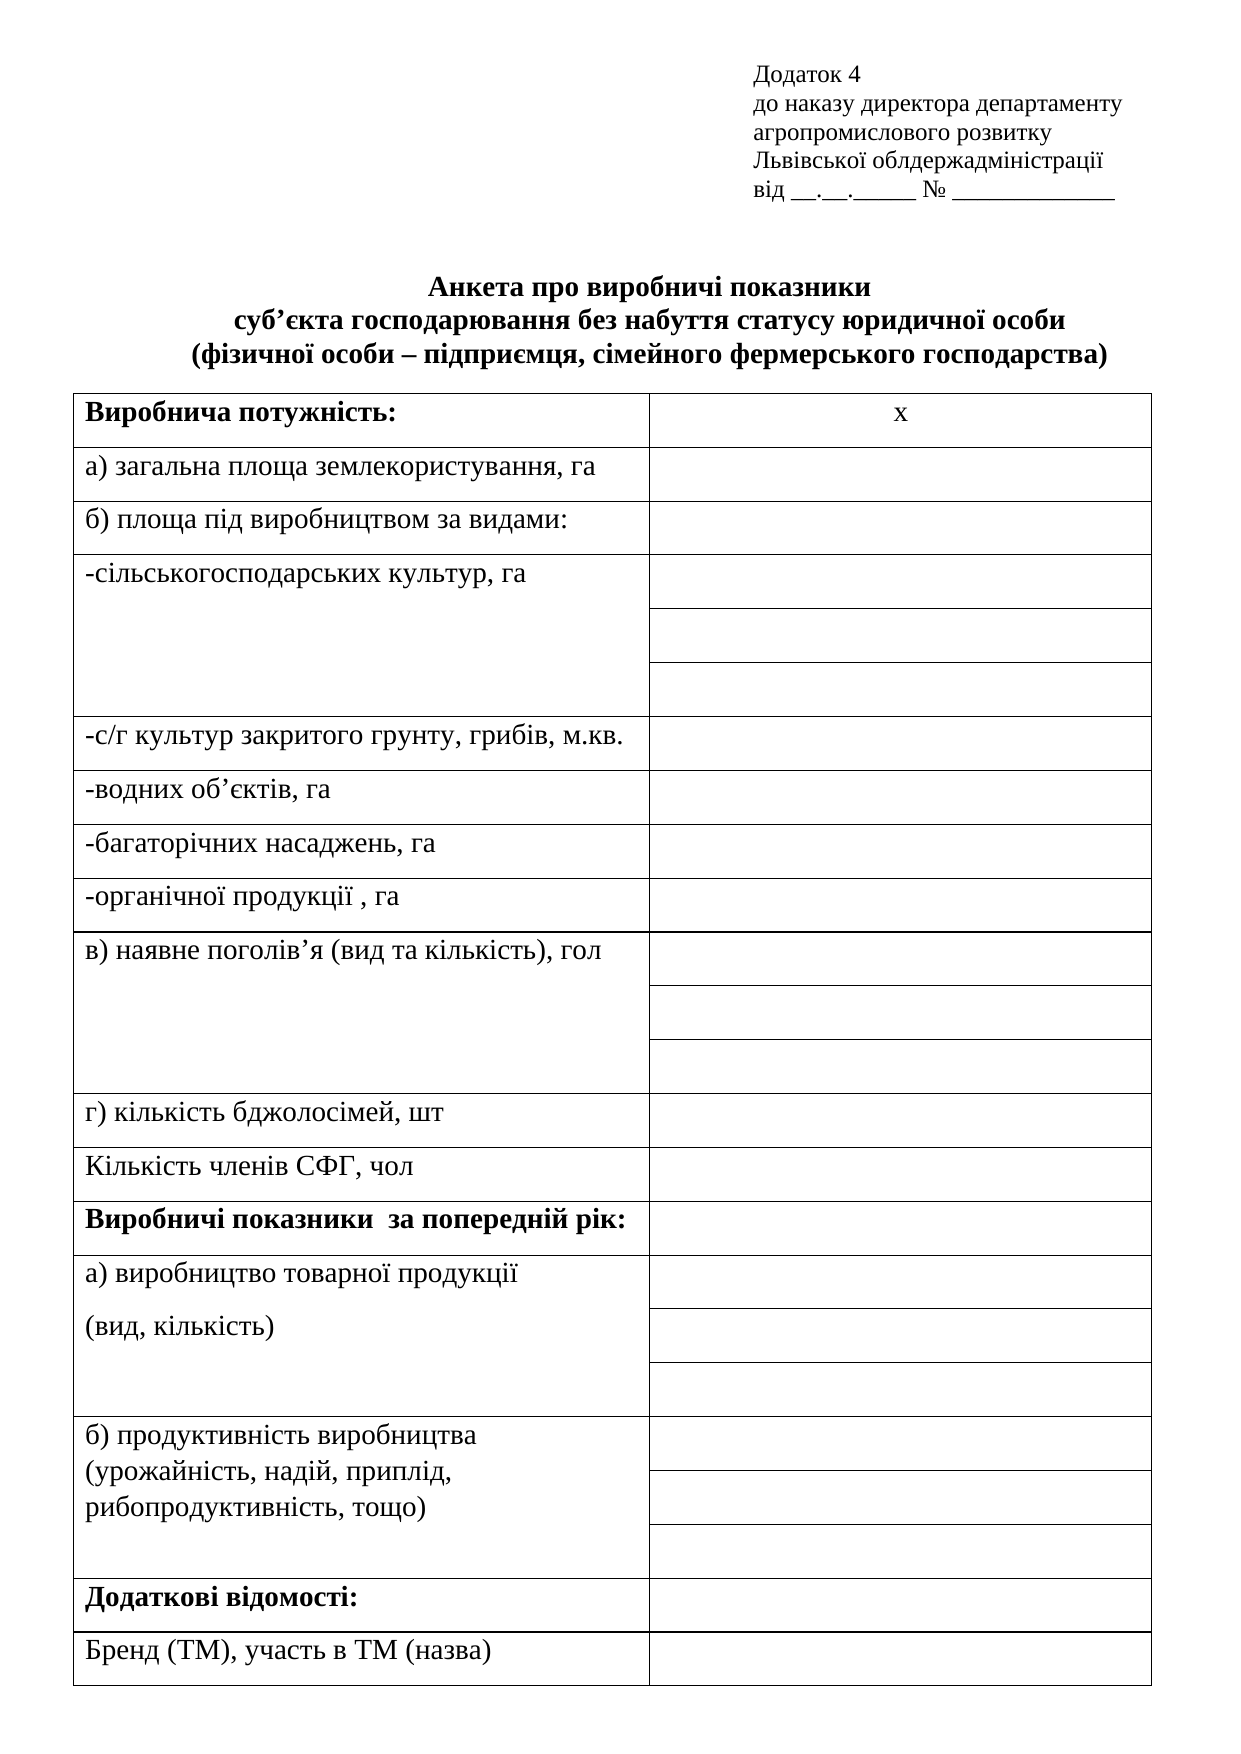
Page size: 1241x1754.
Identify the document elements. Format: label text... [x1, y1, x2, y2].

table_cell [650, 555, 1151, 608]
table_cell [650, 771, 1151, 824]
table_cell [650, 1202, 1151, 1254]
table_cell [650, 1040, 1151, 1093]
table_header Виробнича потужність: [74, 394, 649, 447]
table_header х [650, 394, 1151, 447]
table_cell [650, 933, 1151, 985]
table_cell [650, 717, 1151, 770]
table_cell [650, 663, 1151, 716]
text Додаток 4 [753, 59, 1152, 88]
table_cell [650, 1256, 1151, 1308]
table_cell [650, 1525, 1151, 1578]
table_cell Кількість членів СФГ, чол [74, 1148, 649, 1201]
table_cell а) загальна площа землекористування, га [74, 448, 649, 501]
table_cell [650, 448, 1151, 501]
table_cell [650, 1633, 1151, 1685]
table_cell [650, 986, 1151, 1039]
table_cell [650, 1579, 1151, 1631]
table_cell [650, 609, 1151, 662]
table_cell [650, 1309, 1151, 1362]
table_cell -органічної продукції , га [74, 879, 649, 931]
table_cell [650, 1363, 1151, 1416]
table_cell [650, 825, 1151, 877]
table_cell [650, 879, 1151, 931]
table_cell Додаткові відомості: [74, 1579, 649, 1631]
text (фізичної особи – підприємця, сімейного фермерського господарства) [148, 336, 1152, 369]
table_cell -с/г культур закритого грунту, грибів, м.кв. [74, 717, 649, 770]
text Львівської облдержадміністрації [753, 145, 1152, 174]
table_cell а) виробництво товарної продукції (вид, кількість) [74, 1256, 649, 1416]
table_cell -багаторічних насаджень, га [74, 825, 649, 877]
table_cell -водних об’єктів, га [74, 771, 649, 824]
text Анкета про виробничі показники [148, 269, 1152, 302]
table_cell [650, 502, 1151, 554]
table_cell Виробничі показники за попередній рік: [74, 1202, 649, 1254]
text до наказу директора департаменту [753, 88, 1152, 117]
table_cell [650, 1417, 1151, 1470]
table_cell в) наявне поголів’я (вид та кількість), гол [74, 933, 649, 1093]
table_cell [650, 1094, 1151, 1147]
table_cell б) продуктивність виробництва (урожайність, надій, приплід, рибопродуктивність, тощо) [74, 1417, 649, 1578]
table_cell [650, 1148, 1151, 1201]
text суб’єкта господарювання без набуття статусу юридичної особи [148, 302, 1152, 336]
table_cell г) кількість бджолосімей, шт [74, 1094, 649, 1147]
table_cell -сільськогосподарських культур, га [74, 555, 649, 716]
table_cell [650, 1471, 1151, 1524]
table_cell б) площа під виробництвом за видами: [74, 502, 649, 554]
table_cell Бренд (ТМ), участь в ТМ (назва) [74, 1633, 649, 1685]
text від __.__._____ № _____________ [753, 174, 1152, 203]
text агропромислового розвитку [753, 117, 1152, 145]
